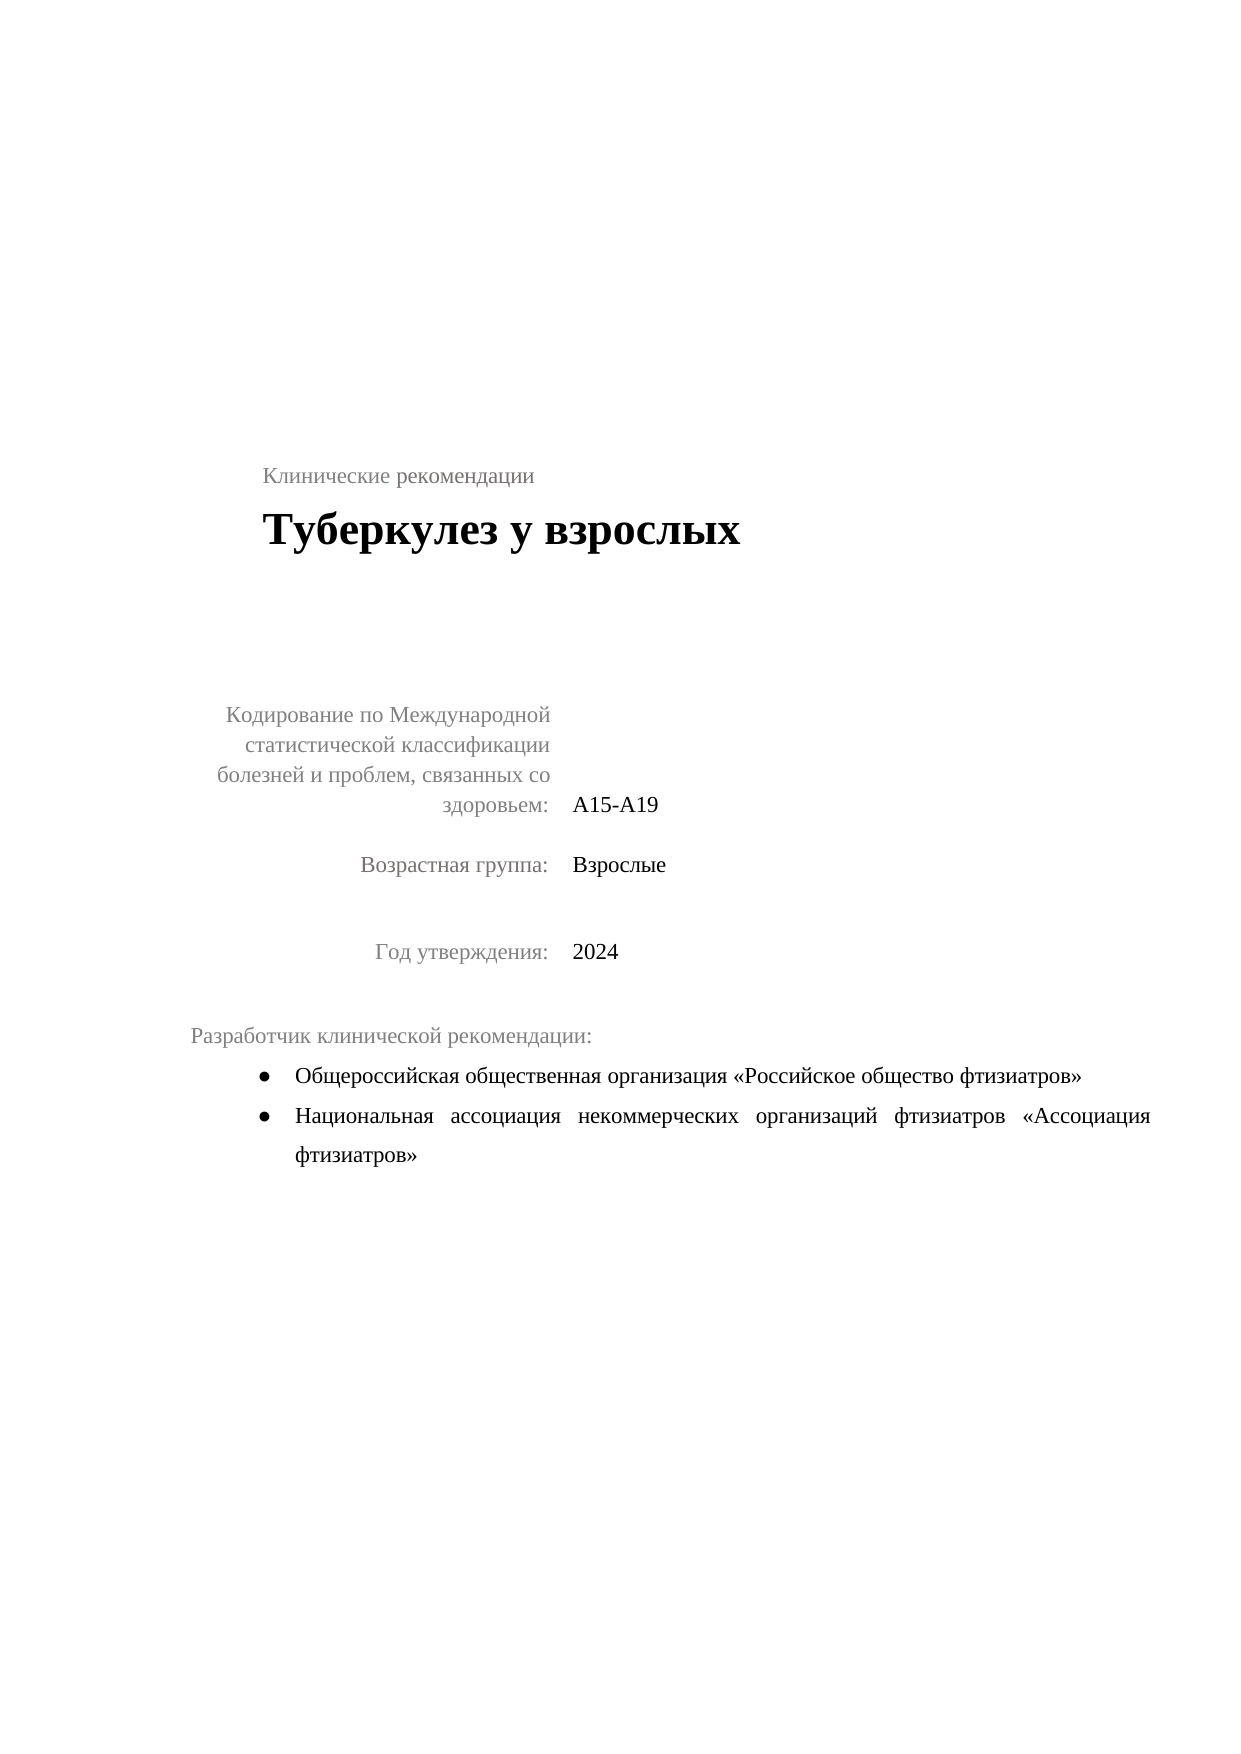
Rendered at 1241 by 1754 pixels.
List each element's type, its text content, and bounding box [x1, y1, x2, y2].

text здоровьем: А15-А19 Возрастная группа: Взрослые [360, 791, 667, 878]
list Национальная ассоциация некоммерческих организаций фтизиатров «Ассоциация фтизиатров» [257, 1102, 1158, 1167]
text Кодирование по Международной статистической классификации болезней и проблем, связанных со [213, 701, 550, 787]
text Год утверждения: 2024 [188, 938, 1169, 964]
text Разработчик клинической рекомендации: [175, 1022, 608, 1049]
text Клинические рекомендации [262, 462, 1169, 489]
text Туберкулез у взрослых [262, 502, 1169, 554]
list Общероссийская общественная организация «Российское общество фтизиатров» [257, 1062, 1169, 1088]
